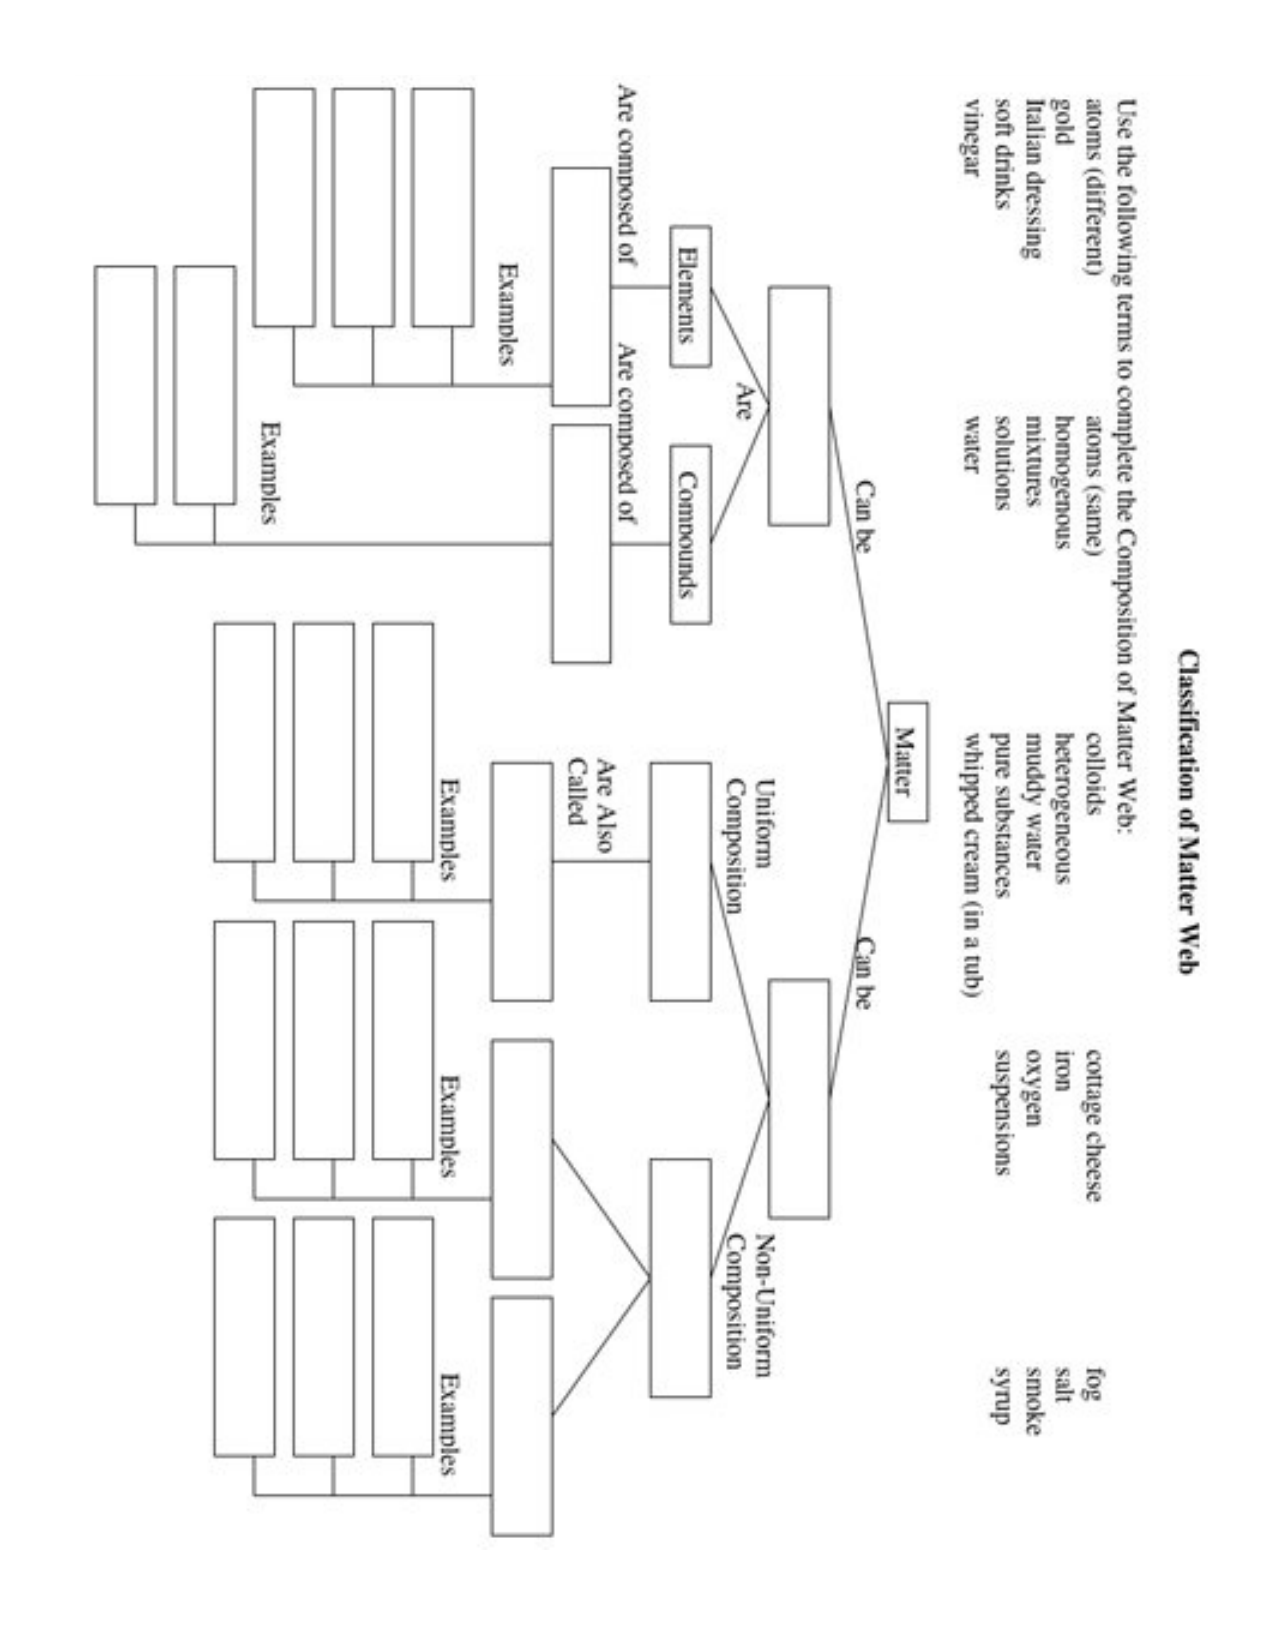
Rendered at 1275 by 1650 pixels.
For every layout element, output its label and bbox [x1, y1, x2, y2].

picture [75, 75, 1212, 1550]
